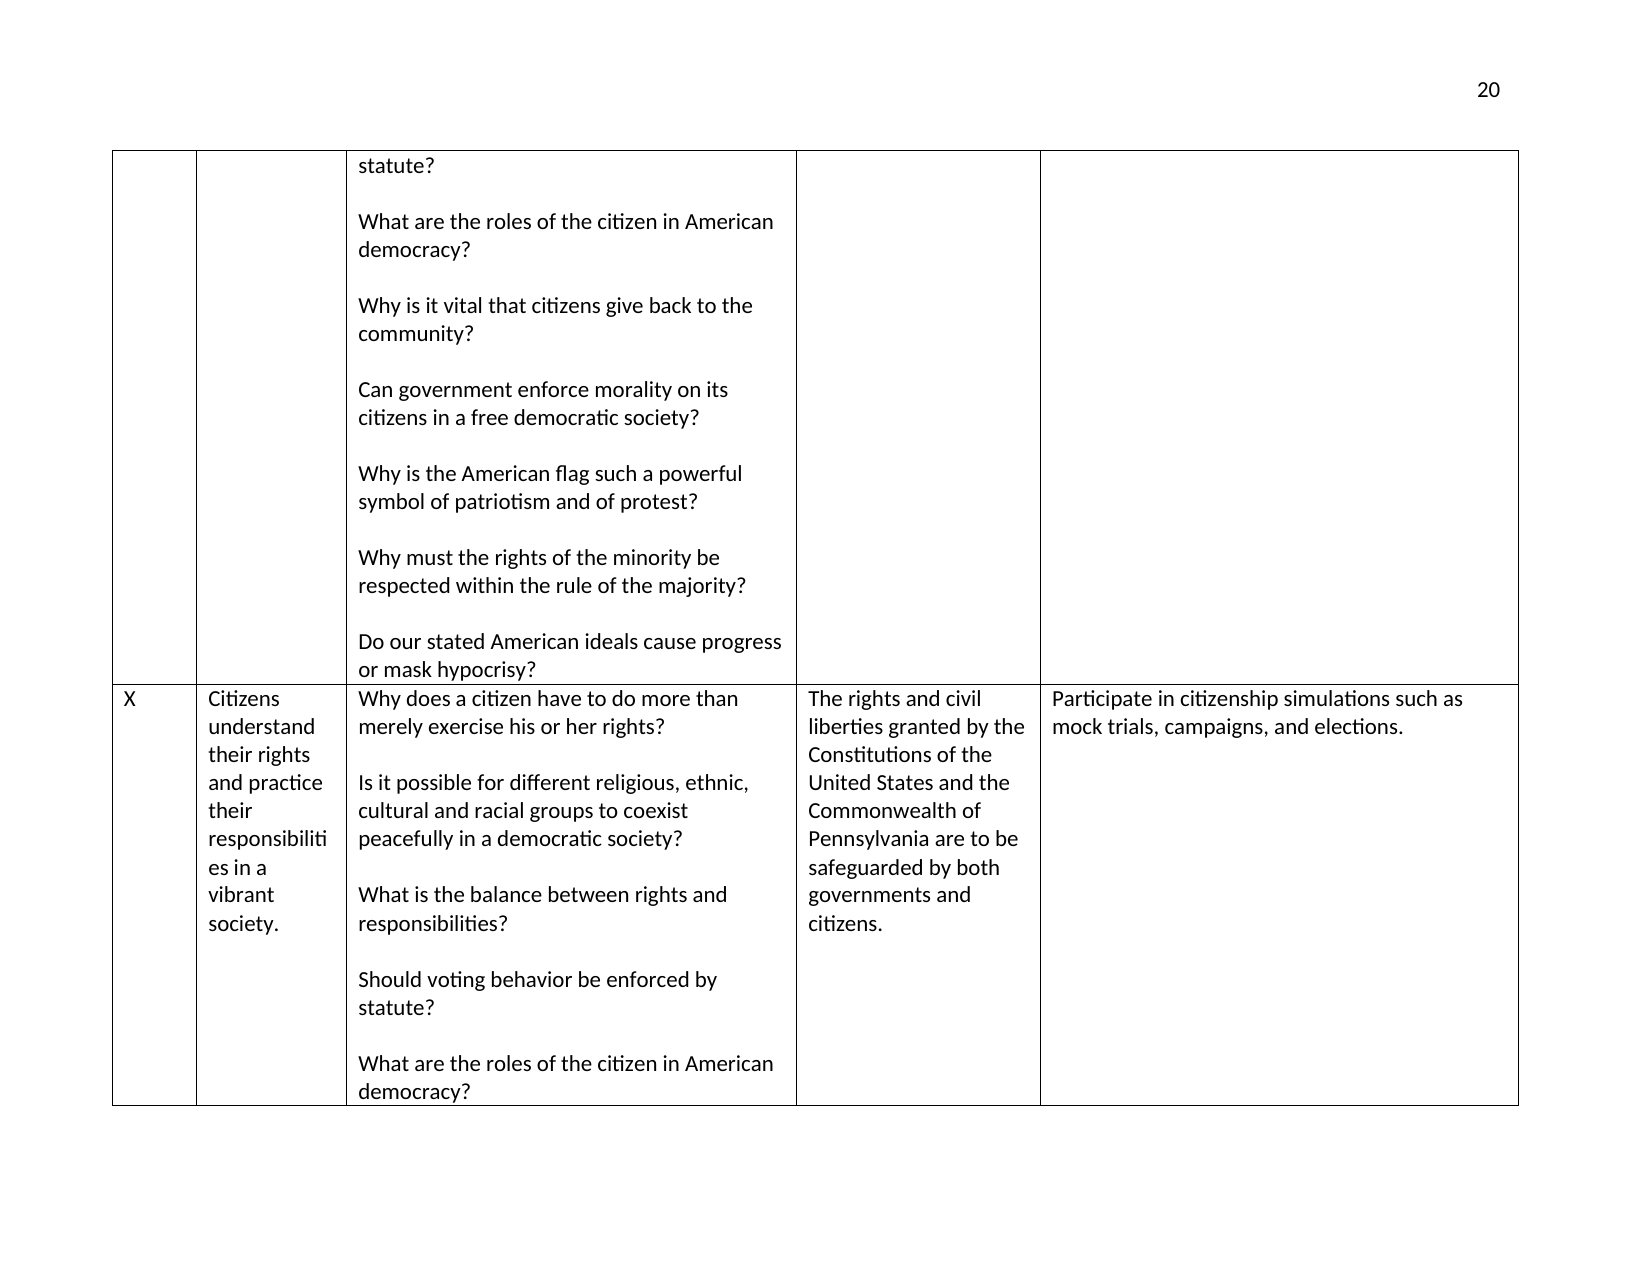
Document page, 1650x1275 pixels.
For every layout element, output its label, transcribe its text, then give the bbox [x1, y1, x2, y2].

table_cell W [113, 151, 196, 683]
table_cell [197, 151, 346, 683]
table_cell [1041, 685, 1518, 1105]
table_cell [347, 685, 796, 1105]
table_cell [797, 685, 1040, 1105]
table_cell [347, 151, 796, 683]
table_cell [797, 151, 1040, 683]
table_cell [197, 685, 346, 1105]
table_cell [1041, 151, 1518, 683]
table_cell X [113, 685, 196, 1105]
